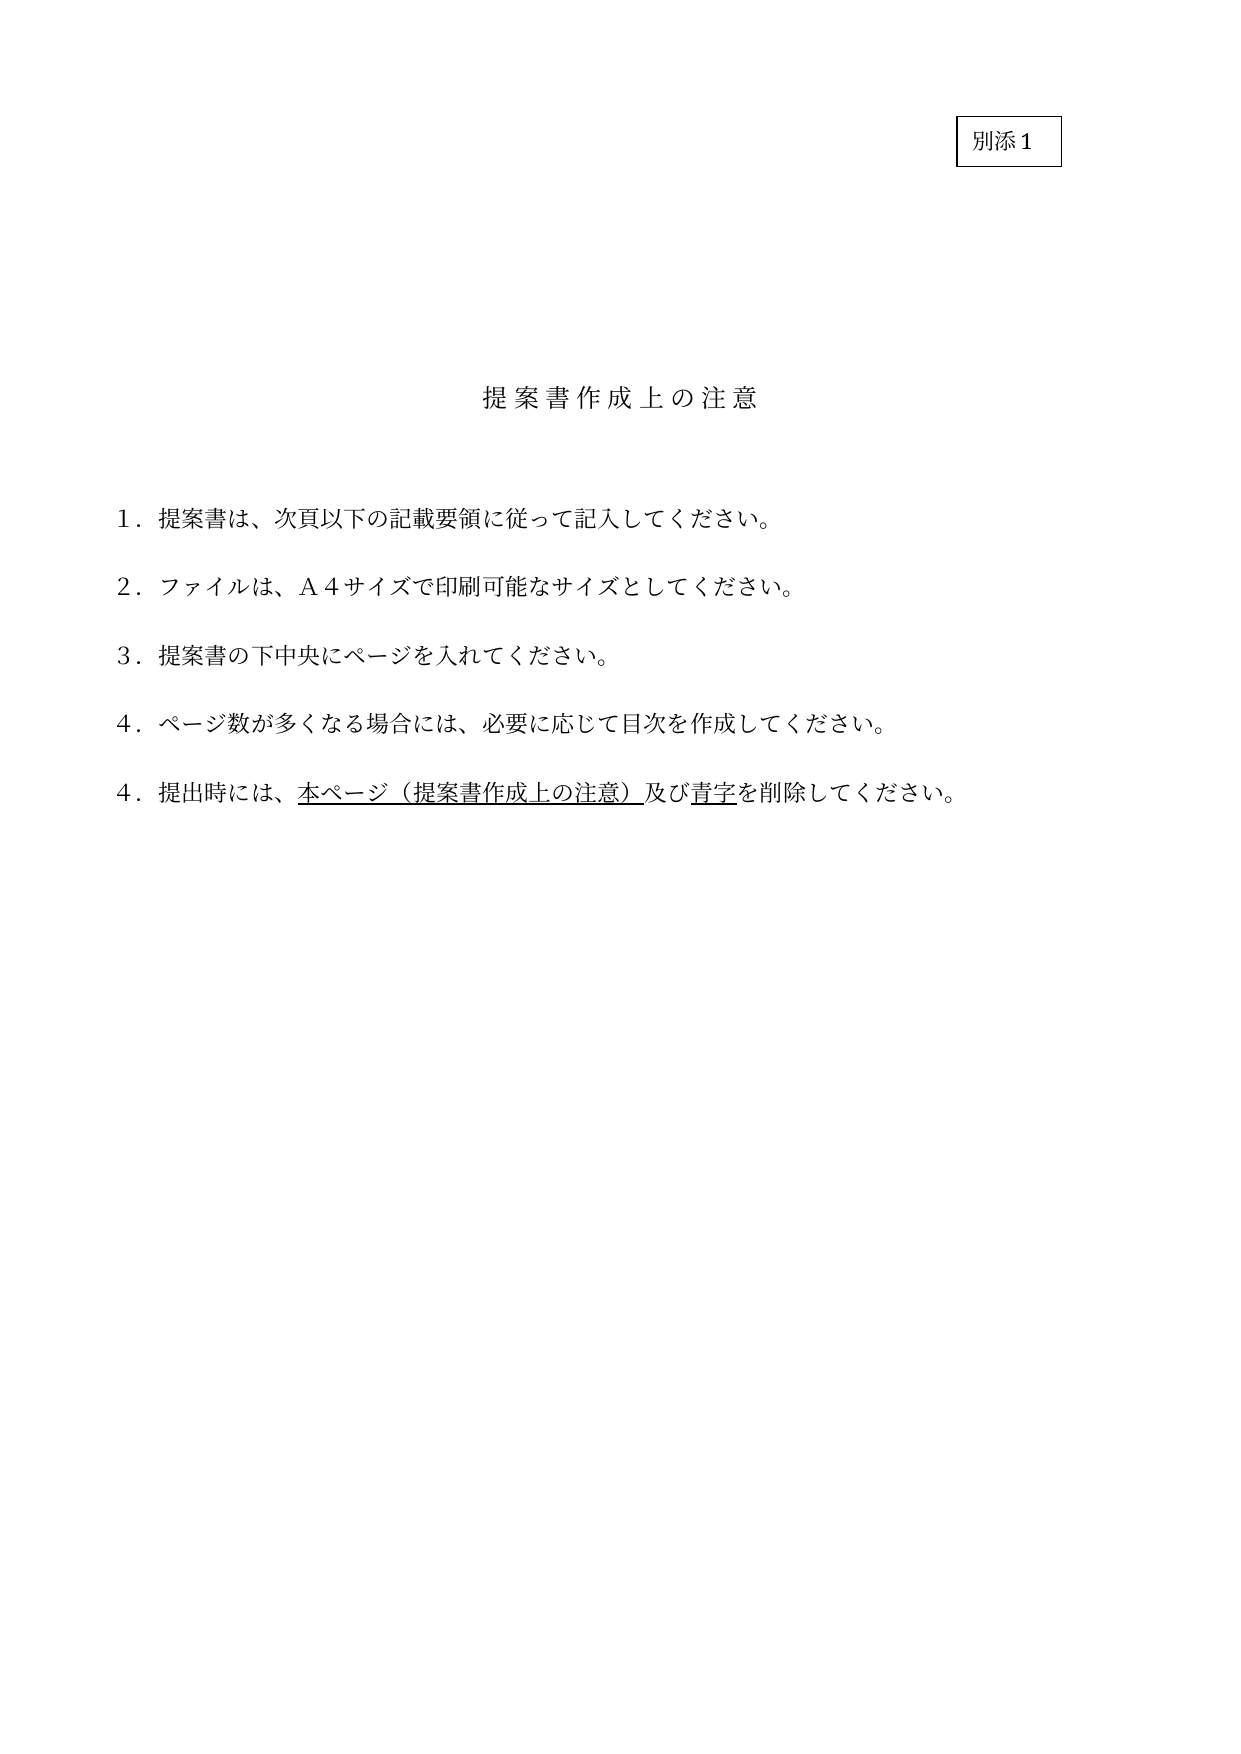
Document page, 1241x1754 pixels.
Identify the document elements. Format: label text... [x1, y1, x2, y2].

text ２．ファイルは、Ａ４サイズで印刷可能なサイズとしてください。 [112, 568, 1128, 603]
text 提案書作成上の注意 [112, 363, 1128, 431]
text ３．提案書の下中央にページを入れてください。 [112, 637, 1128, 671]
text ４．ページ数が多くなる場合には、必要に応じて目次を作成してください。 [112, 706, 1128, 740]
text １．提案書は、次頁以下の記載要領に従って記入してください。 [112, 500, 1128, 534]
text ４．提出時には、本ページ（提案書作成上の注意）及び青字を削除してください。 [112, 774, 1128, 808]
